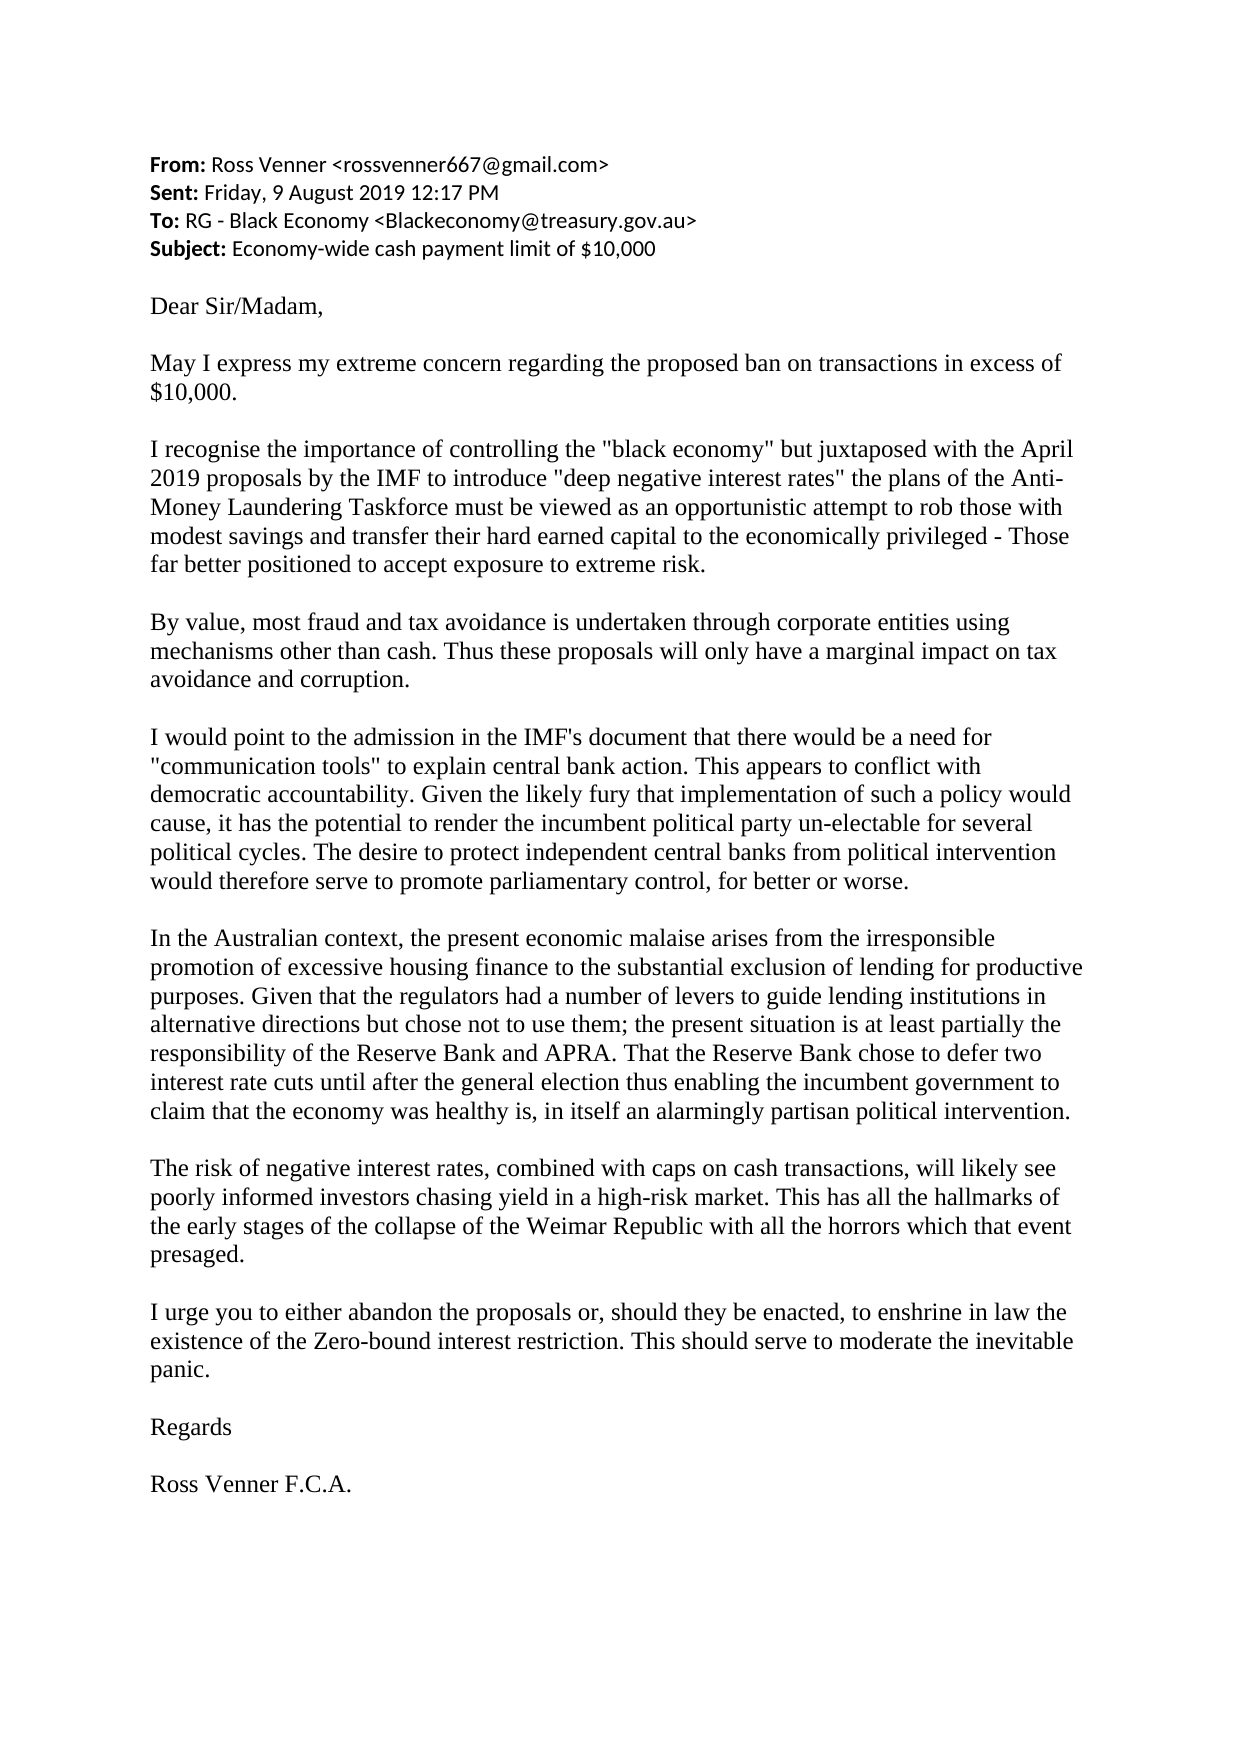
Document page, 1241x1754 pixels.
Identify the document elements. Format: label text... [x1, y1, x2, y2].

text Dear Sir/Madam, May I express my extreme concern regarding the proposed ban on transactions in excess of $10,000. I recognise the importance of controlling the "black economy" but juxtaposed with the April 2019 proposals by the IMF to introduce "deep negative interest rates" the plans of the Anti-Money Laundering Taskforce must be viewed as an opportunistic attempt to rob those with modest savings and transfer their hard earned capital to the economically privileged - Those far better positioned to accept exposure to extreme risk. [150, 291, 1090, 578]
text Regards [150, 1412, 1090, 1441]
text Ross Venner F.C.A. [150, 1469, 1090, 1498]
text By value, most fraud and tax avoidance is undertaken through corporate entities using mechanisms other than cash. Thus these proposals will only have a marginal impact on tax avoidance and corruption. I would point to the admission in the IMF's document that there would be a need for "communication tools" to explain central bank action. This appears to conflict with democratic accountability. Given the likely fury that implementation of such a policy would cause, it has the potential to render the incumbent political party un-electable for several political cycles. The desire to protect independent central banks from political intervention would therefore serve to promote parliamentary control, for better or worse. In the Australian context, the present economic malaise arises from the irresponsible promotion of excessive housing finance to the substantial exclusion of lending for productive purposes. Given that the regulators had a number of levers to guide lending institutions in alternative directions but chose not to use them; the present situation is at least partially the responsibility of the Reserve Bank and APRA. That the Reserve Bank chose to defer two interest rate cuts until after the general election thus enabling the incumbent government to claim that the economy was healthy is, in itself an alarmingly partisan political intervention. The risk of negative interest rates, combined with caps on cash transactions, will likely see poorly informed investors chasing yield in a high-risk market. This has all the hallmarks of the early stages of the collapse of the Weimar Republic with all the horrors which that event presaged. I urge you to either abandon the proposals or, should they be enacted, to enshrine in law the existence of the Zero-bound interest restriction. This should serve to moderate the inevitable panic. [150, 607, 1090, 1383]
text From: Ross Venner <rossvenner667@gmail.com> Sent: Friday, 9 August 2019 12:17 PM To: RG - Black Economy <Blackeconomy@treasury.gov.au> Subject: Economy-wide cash payment limit of $10,000 [150, 150, 1090, 262]
